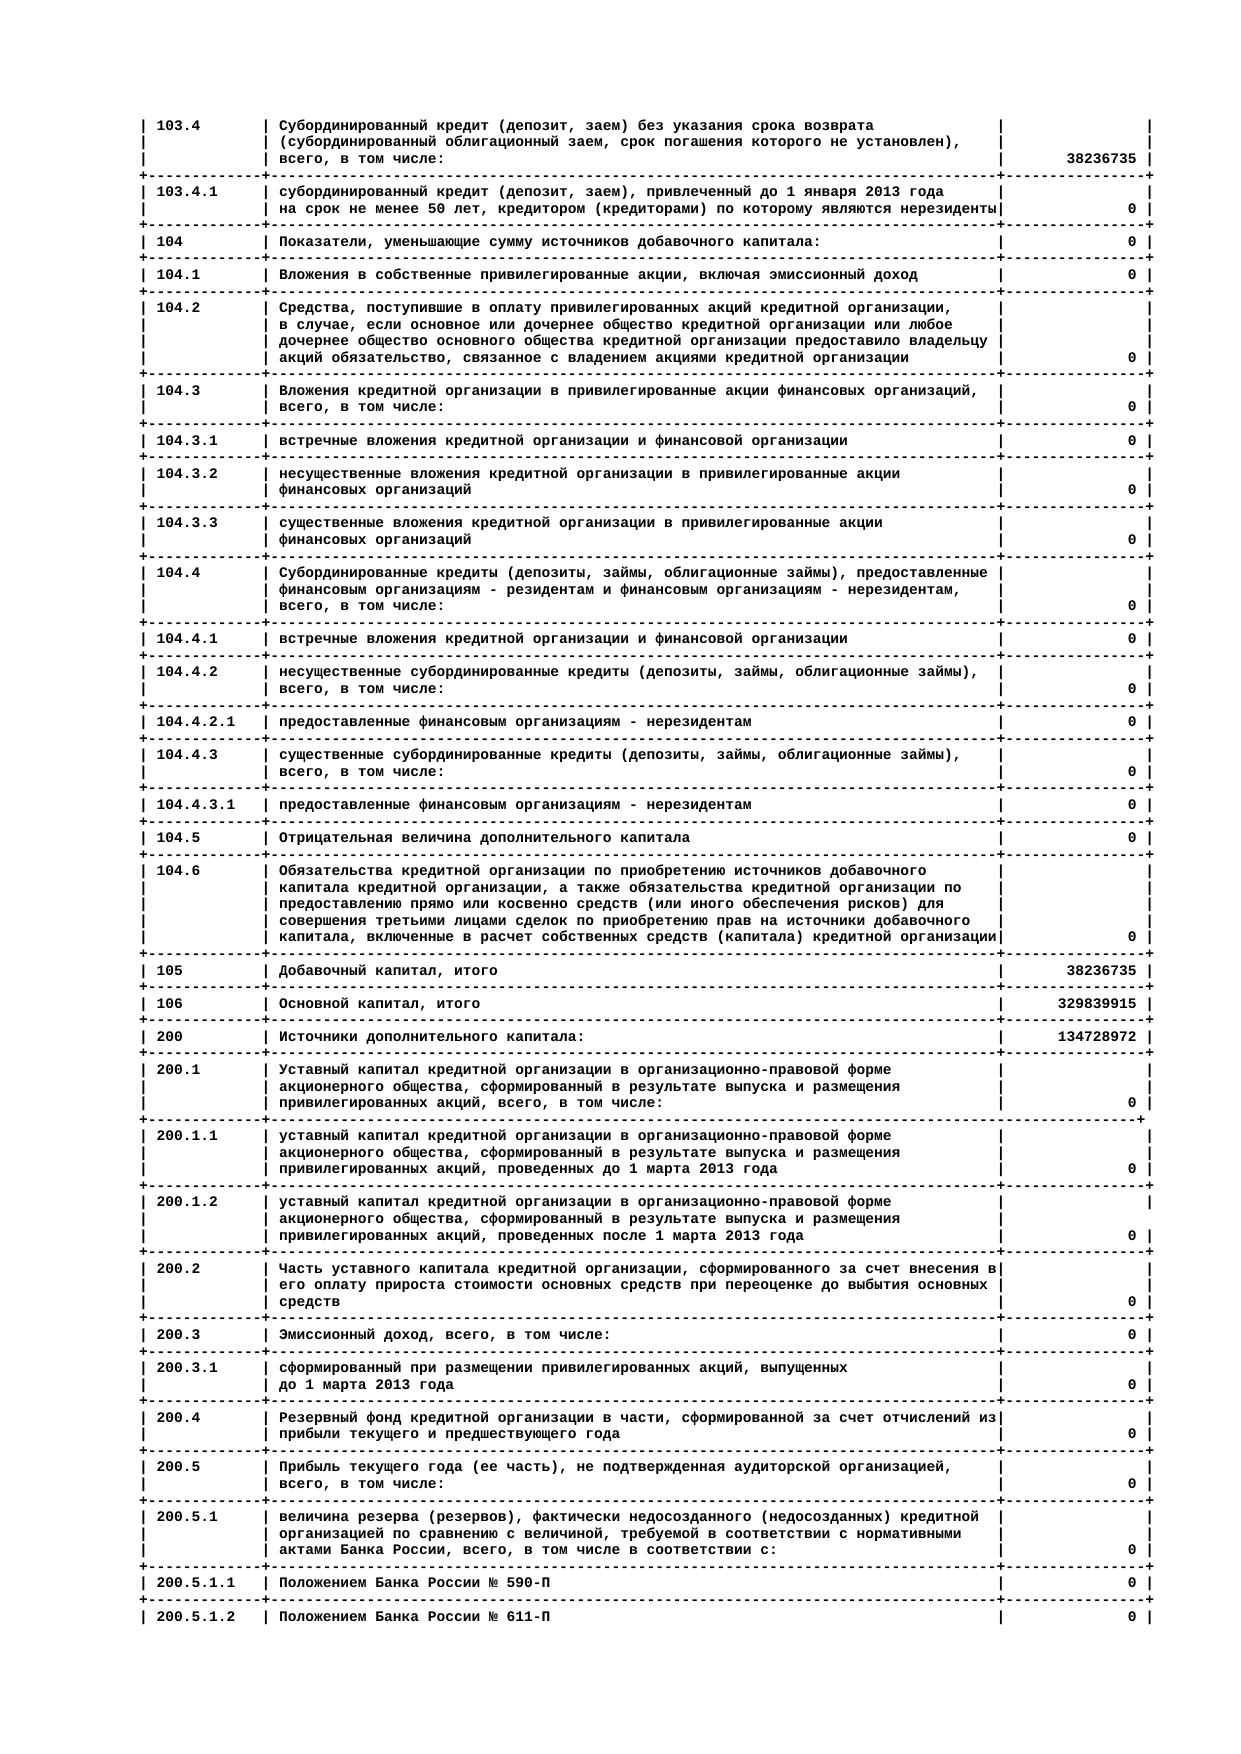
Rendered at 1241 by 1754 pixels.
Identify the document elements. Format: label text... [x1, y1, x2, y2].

text +-------------+---------------------------------------------------------------------------------------------------+ [139, 1112, 1211, 1128]
text | | всего, в том числе: | 0 | [139, 400, 1211, 416]
text | | дочернее общество основного общества кредитной организации предоставило владельцу | | [139, 333, 1211, 350]
text | 104.4 | Субординированные кредиты (депозиты, займы, облигационные займы), предоставленные | | [139, 565, 1211, 582]
text | 104.3 | Вложения кредитной организации в привилегированные акции финансовых организаций, | | [139, 383, 1211, 400]
text +-------------+-----------------------------------------------------------------------------------+----------------+ [139, 615, 1211, 632]
text | 104.5 | Отрицательная величина дополнительного капитала | 0 | [139, 830, 1211, 847]
text | | предоставлению прямо или косвенно средств (или иного обеспечения рисков) для | | [139, 897, 1211, 913]
text | | до 1 марта 2013 года | 0 | [139, 1377, 1211, 1393]
text | 104.3.1 | встречные вложения кредитной организации и финансовой организации | 0 | [139, 433, 1211, 449]
text | 106 | Основной капитал, итого | 329839915 | [139, 996, 1211, 1012]
text +-------------+-----------------------------------------------------------------------------------+----------------+ [139, 648, 1211, 665]
text | | в случае, если основное или дочернее общество кредитной организации или любое | | [139, 317, 1211, 333]
text | 200.2 | Часть уставного капитала кредитной организации, сформированного за счет внесения в| | [139, 1261, 1211, 1277]
text | | акционерного общества, сформированный в результате выпуска и размещения | | [139, 1145, 1211, 1162]
text +-------------+-----------------------------------------------------------------------------------+----------------+ [139, 499, 1211, 516]
text | | всего, в том числе: | 0 | [139, 764, 1211, 781]
text | | финансовых организаций | 0 | [139, 532, 1211, 549]
text +-------------+-----------------------------------------------------------------------------------+----------------+ [139, 847, 1211, 863]
text | | акций обязательство, связанное с владением акциями кредитной организации | 0 | [139, 350, 1211, 367]
text | 104.3.3 | существенные вложения кредитной организации в привилегированные акции | | [139, 516, 1211, 532]
text +-------------+-----------------------------------------------------------------------------------+----------------+ [139, 814, 1211, 830]
text +-------------+-----------------------------------------------------------------------------------+----------------+ [139, 217, 1211, 234]
text | 104.4.3.1 | предоставленные финансовым организациям - нерезидентам | 0 | [139, 797, 1211, 814]
text | 200.5.1.2 | Положением Банка России № 611-П | 0 | [139, 1609, 1211, 1625]
text | 104.4.2 | несущественные субординированные кредиты (депозиты, займы, облигационные займы), | | [139, 665, 1211, 681]
text | | прибыли текущего и предшествующего года | 0 | [139, 1427, 1211, 1443]
text | 104 | Показатели, уменьшающие сумму источников добавочного капитала: | 0 | [139, 234, 1211, 251]
text +-------------+-----------------------------------------------------------------------------------+----------------+ [139, 549, 1211, 565]
text | 104.3.2 | несущественные вложения кредитной организации в привилегированные акции | | [139, 466, 1211, 482]
text | | капитала, включенные в расчет собственных средств (капитала) кредитной организации| 0 | [139, 930, 1211, 946]
text +-------------+-----------------------------------------------------------------------------------+----------------+ [139, 781, 1211, 797]
text | 104.4.2.1 | предоставленные финансовым организациям - нерезидентам | 0 | [139, 714, 1211, 731]
text +-------------+-----------------------------------------------------------------------------------+----------------+ [139, 449, 1211, 466]
text | | акционерного общества, сформированный в результате выпуска и размещения | | [139, 1079, 1211, 1095]
text +-------------+-----------------------------------------------------------------------------------+----------------+ [139, 946, 1211, 963]
text | | привилегированных акций, проведенных после 1 марта 2013 года | 0 | [139, 1228, 1211, 1244]
text +-------------+-----------------------------------------------------------------------------------+----------------+ [139, 1178, 1211, 1195]
text | 200.1.2 | уставный капитал кредитной организации в организационно-правовой форме | | [139, 1195, 1211, 1211]
text +-------------+-----------------------------------------------------------------------------------+----------------+ [139, 1559, 1211, 1576]
text | | всего, в том числе: | 0 | [139, 681, 1211, 698]
text | | его оплату прироста стоимости основных средств при переоценке до выбытия основных | | [139, 1277, 1211, 1294]
text | 200.5 | Прибыль текущего года (ее часть), не подтвержденная аудиторской организацией, | | [139, 1460, 1211, 1476]
text | 200.3 | Эмиссионный доход, всего, в том числе: | 0 | [139, 1327, 1211, 1344]
text | 104.1 | Вложения в собственные привилегированные акции, включая эмиссионный доход | 0 | [139, 267, 1211, 284]
text | | (субординированный облигационный заем, срок погашения которого не установлен), | | [139, 135, 1211, 151]
text | | на срок не менее 50 лет, кредитором (кредиторами) по которому являются нерезиденты| 0 | [139, 201, 1211, 217]
text | | финансовых организаций | 0 | [139, 482, 1211, 499]
text | | финансовым организациям - резидентам и финансовым организациям - нерезидентам, | | [139, 582, 1211, 598]
text | 104.6 | Обязательства кредитной организации по приобретению источников добавочного | | [139, 863, 1211, 880]
text | | средств | 0 | [139, 1294, 1211, 1311]
text | 104.4.3 | существенные субординированные кредиты (депозиты, займы, облигационные займы), | | [139, 747, 1211, 764]
text | 200.1 | Уставный капитал кредитной организации в организационно-правовой форме | | [139, 1062, 1211, 1079]
text | | привилегированных акций, проведенных до 1 марта 2013 года | 0 | [139, 1162, 1211, 1178]
text +-------------+-----------------------------------------------------------------------------------+----------------+ [139, 251, 1211, 267]
text +-------------+-----------------------------------------------------------------------------------+----------------+ [139, 416, 1211, 433]
text | 200.4 | Резервный фонд кредитной организации в части, сформированной за счет отчислений из| | [139, 1410, 1211, 1427]
text | | всего, в том числе: | 38236735 | [139, 151, 1211, 168]
text | 200.1.1 | уставный капитал кредитной организации в организационно-правовой форме | | [139, 1128, 1211, 1145]
text +-------------+-----------------------------------------------------------------------------------+----------------+ [139, 1244, 1211, 1261]
text | | совершения третьими лицами сделок по приобретению прав на источники добавочного | | [139, 913, 1211, 930]
text | | акционерного общества, сформированный в результате выпуска и размещения | [139, 1211, 1211, 1228]
text | | всего, в том числе: | 0 | [139, 1476, 1211, 1493]
text | 200 | Источники дополнительного капитала: | 134728972 | [139, 1029, 1211, 1046]
text | 104.2 | Средства, поступившие в оплату привилегированных акций кредитной организации, | | [139, 300, 1211, 317]
text | | актами Банка России, всего, в том числе в соответствии с: | 0 | [139, 1542, 1211, 1559]
text +-------------+-----------------------------------------------------------------------------------+----------------+ [139, 1012, 1211, 1029]
text | | всего, в том числе: | 0 | [139, 598, 1211, 615]
text | | привилегированных акций, всего, в том числе: | 0 | [139, 1095, 1211, 1112]
text +-------------+-----------------------------------------------------------------------------------+----------------+ [139, 1493, 1211, 1509]
text | 105 | Добавочный капитал, итого | 38236735 | [139, 963, 1211, 979]
text | 103.4.1 | субординированный кредит (депозит, заем), привлеченный до 1 января 2013 года | | [139, 184, 1211, 201]
text | | капитала кредитной организации, а также обязательства кредитной организации по | | [139, 880, 1211, 897]
text +-------------+-----------------------------------------------------------------------------------+----------------+ [139, 1344, 1211, 1360]
text +-------------+-----------------------------------------------------------------------------------+----------------+ [139, 698, 1211, 714]
text +-------------+-----------------------------------------------------------------------------------+----------------+ [139, 1311, 1211, 1327]
text +-------------+-----------------------------------------------------------------------------------+----------------+ [139, 1393, 1211, 1410]
text +-------------+-----------------------------------------------------------------------------------+----------------+ [139, 1443, 1211, 1460]
text | | организацией по сравнению с величиной, требуемой в соответствии с нормативными | | [139, 1526, 1211, 1542]
text +-------------+-----------------------------------------------------------------------------------+----------------+ [139, 284, 1211, 300]
text +-------------+-----------------------------------------------------------------------------------+----------------+ [139, 979, 1211, 996]
text | 200.5.1 | величина резерва (резервов), фактически недосозданного (недосозданных) кредитной | | [139, 1509, 1211, 1526]
text +-------------+-----------------------------------------------------------------------------------+----------------+ [139, 1046, 1211, 1062]
text +-------------+-----------------------------------------------------------------------------------+----------------+ [139, 367, 1211, 383]
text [139, 1592, 1211, 1609]
text +-------------+-----------------------------------------------------------------------------------+----------------+ [139, 731, 1211, 747]
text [139, 168, 1211, 184]
text | 103.4 | Субординированный кредит (депозит, заем) без указания срока возврата | | [139, 118, 1211, 135]
text | 104.4.1 | встречные вложения кредитной организации и финансовой организации | 0 | [139, 632, 1211, 648]
text | 200.5.1.1 | Положением Банка России № 590-П | 0 | [139, 1576, 1211, 1592]
text | 200.3.1 | сформированный при размещении привилегированных акций, выпущенных | | [139, 1360, 1211, 1377]
